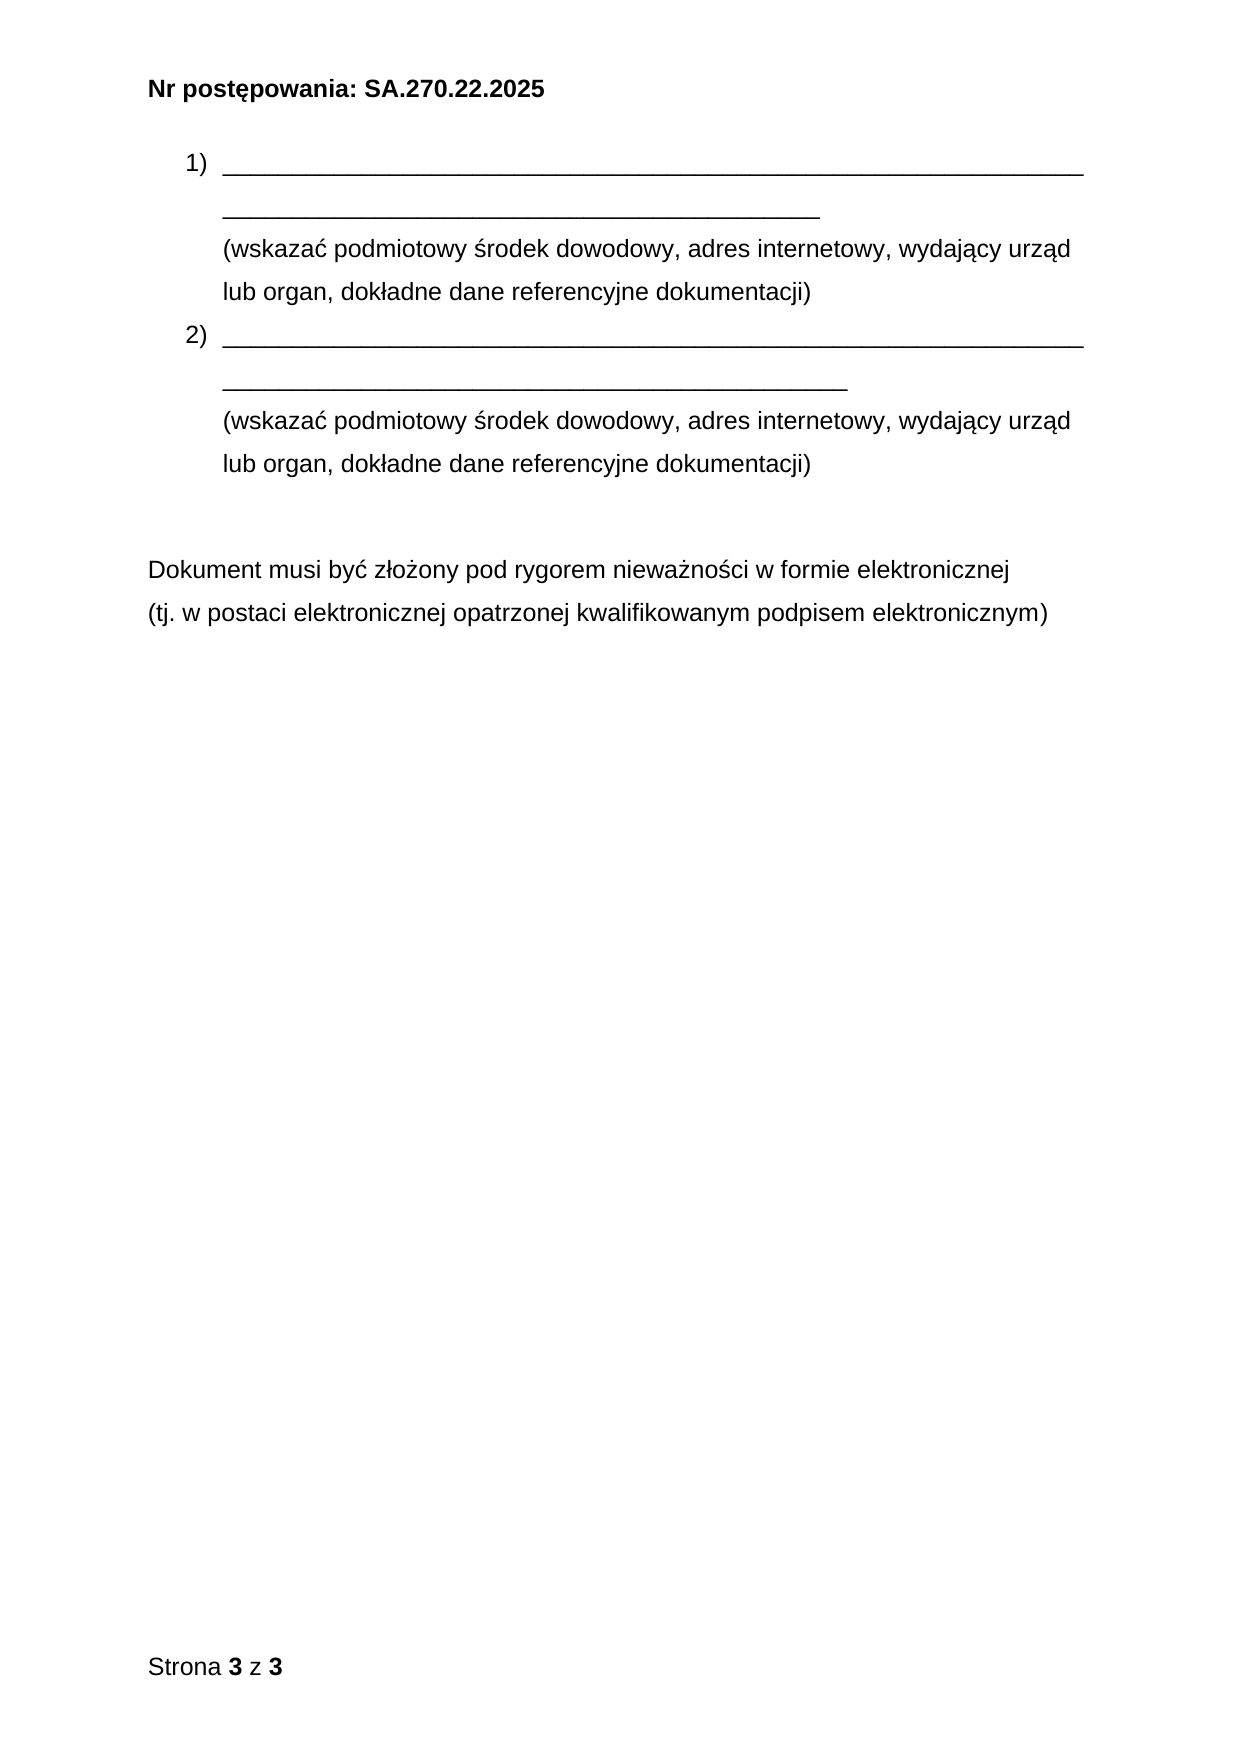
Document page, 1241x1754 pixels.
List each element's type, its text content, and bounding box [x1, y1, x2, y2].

text Dokument musi być złożony pod rygorem nieważności w formie elektronicznej (tj. w postaci elektronicznej opatrzonej kwalifikowanym podpisem elektronicznym) [148, 555, 1093, 627]
list _________________________________________________________________________________________________________ (wskazać podmiotowy środek dowodowy, adres internetowy, wydający urząd lub organ, dokładne dane referencyjne dokumentacji) [185, 148, 1093, 306]
list ___________________________________________________________________________________________________________ (wskazać podmiotowy środek dowodowy, adres internetowy, wydający urząd lub organ, dokładne dane referencyjne dokumentacji) [185, 320, 1093, 478]
